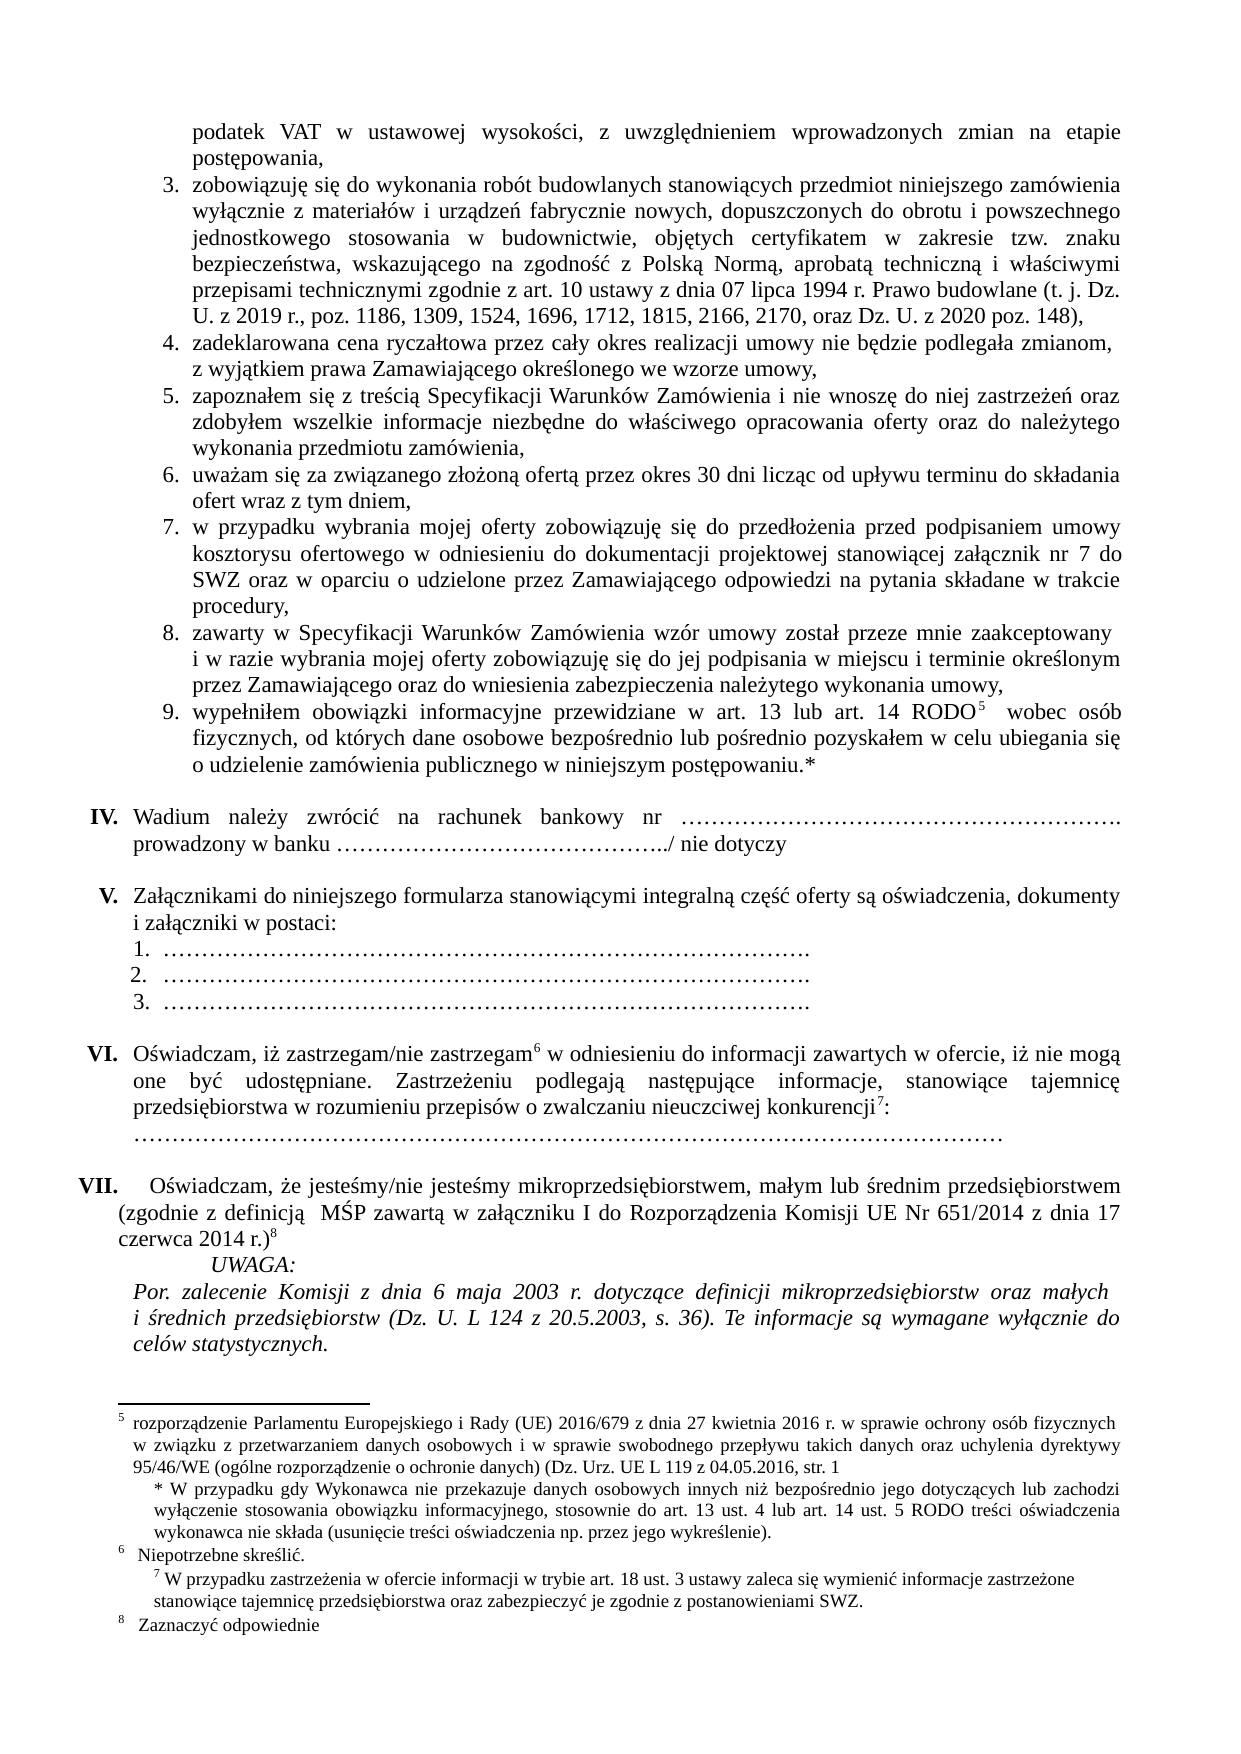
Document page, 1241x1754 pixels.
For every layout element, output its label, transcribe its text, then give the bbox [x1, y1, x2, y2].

list zobowiązuję się do wykonania robót budowlanych stanowiących przedmiot niniejszego zamówienia wyłącznie z materiałów i urządzeń fabrycznie nowych, dopuszczonych do obrotu i powszechnego jednostkowego stosowania w budownictwie, objętych certyfikatem w zakresie tzw. znaku bezpieczeństwa, wskazującego na zgodność z Polską Normą, aprobatą techniczną i właściwymi przepisami technicznymi zgodnie z art. 10 ustawy z dnia 07 lipca 1994 r. Prawo budowlane (t. j. Dz. U. z 2019 r., poz. 1186, 1309, 1524, 1696, 1712, 1815, 2166, 2170, oraz Dz. U. z 2020 poz. 148), [162, 171, 1122, 329]
list Załącznikami do niniejszego formularza stanowiącymi integralną część oferty są oświadczenia, dokumenty i załączniki w postaci: [118, 882, 1122, 935]
list …………………………………………………………………………. [133, 935, 1122, 961]
list wypełniłem obowiązki informacyjne przewidziane w art. 13 lub art. 14 RODO wobec osób fizycznych, od których dane osobowe bezpośrednio lub pośrednio pozyskałem w celu ubiegania się o udzielenie zamówienia publicznego w niniejszym postępowaniu.* [162, 698, 1122, 777]
list Oświadczam, że jesteśmy/nie jesteśmy mikroprzedsiębiorstwem, małym lub średnim przedsiębiorstwem (zgodnie z definicją MŚP zawartą w załączniku I do Rozporządzenia Komisji UE Nr 651/2014 z dnia 17 czerwca 2014 r.) [118, 1172, 1122, 1251]
list Wadium należy zwrócić na rachunek bankowy nr …………………………………………………. prowadzony w banku ……………………………………../ nie dotyczy [118, 803, 1122, 856]
list Oświadczam, iż zastrzegam/nie zastrzegam w odniesieniu do informacji zawartych w ofercie, iż nie mogą one być udostępniane. Zastrzeżeniu podlegają następujące informacje, stanowiące tajemnicę przedsiębiorstwa w rozumieniu przepisów o zwalczaniu nieuczciwej konkurencji: [118, 1041, 1122, 1119]
list …………………………………………………………………………………………………… [133, 1119, 1122, 1146]
list uważam się za związanego złożoną ofertą przez okres 30 dni licząc od upływu terminu do składania ofert wraz z tym dniem, [162, 461, 1122, 513]
list zawarty w Specyfikacji Warunków Zamówienia wzór umowy został przeze mnie zaakceptowany i w razie wybrania mojej oferty zobowiązuję się do jej podpisania w miejscu i terminie określonym przez Zamawiającego oraz do wniesienia zabezpieczenia należytego wykonania umowy, [162, 619, 1122, 698]
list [162, 118, 1122, 171]
list zadeklarowana cena ryczałtowa przez cały okres realizacji umowy nie będzie podlegała zmianom, z wyjątkiem prawa Zamawiającego określonego we wzorze umowy, [162, 329, 1122, 382]
list Por. zalecenie Komisji z dnia 6 maja 2003 r. dotyczące definicji mikroprzedsiębiorstw oraz małych i średnich przedsiębiorstw (Dz. U. L 124 z 20.5.2003, s. 36). Te informacje są wymagane wyłącznie do celów statystycznych. [133, 1278, 1122, 1357]
list …………………………………………………………………………. [130, 961, 1122, 988]
list …………………………………………………………………………. [133, 988, 1122, 1014]
list zapoznałem się z treścią Specyfikacji Warunków Zamówienia i nie wnoszę do niej zastrzeżeń oraz zdobyłem wszelkie informacje niezbędne do właściwego opracowania oferty oraz do należytego wykonania przedmiotu zamówienia, [162, 382, 1122, 461]
list w przypadku wybrania mojej oferty zobowiązuję się do przedłożenia przed podpisaniem umowy kosztorysu ofertowego w odniesieniu do dokumentacji projektowej stanowiącej załącznik nr 7 do SWZ oraz w oparciu o udzielone przez Zamawiającego odpowiedzi na pytania składane w trakcie procedury, [162, 513, 1122, 619]
list UWAGA: [193, 1251, 1122, 1278]
